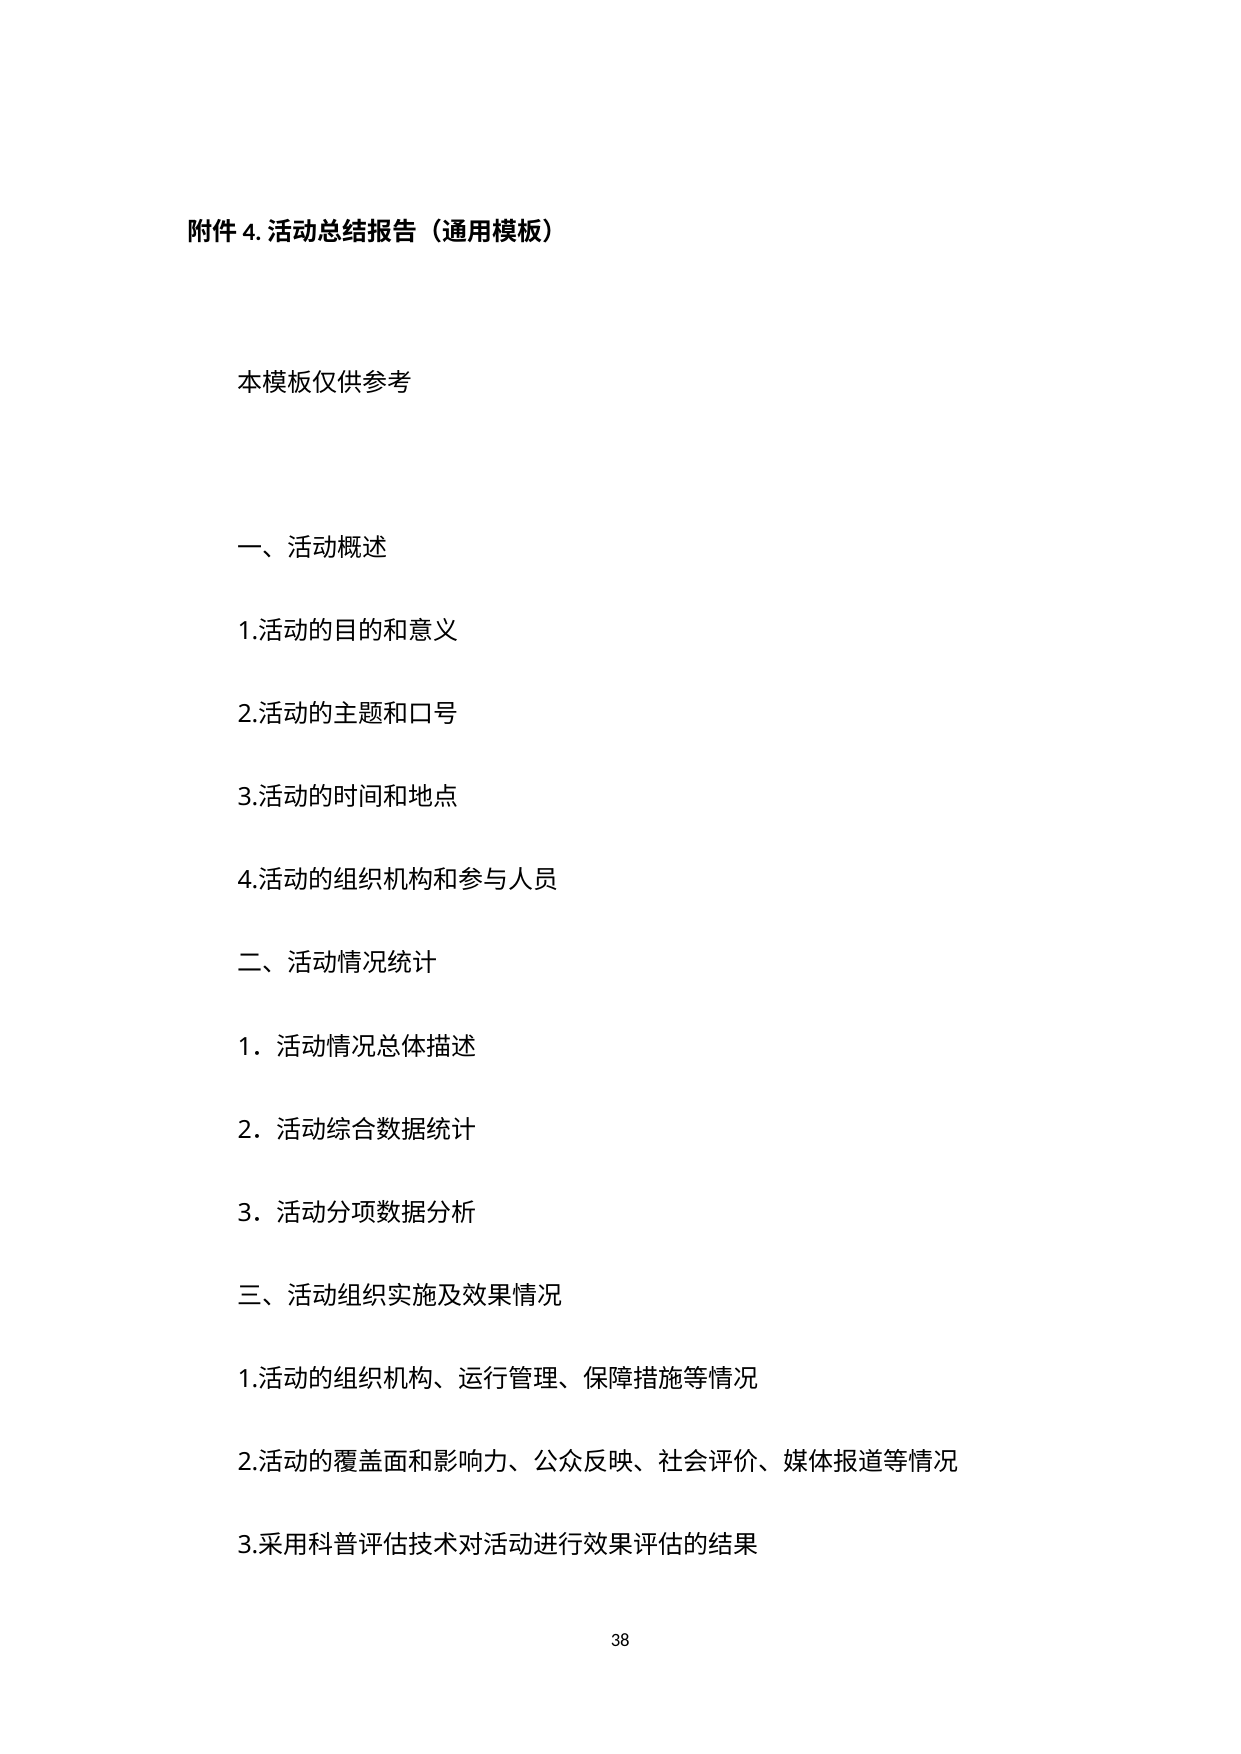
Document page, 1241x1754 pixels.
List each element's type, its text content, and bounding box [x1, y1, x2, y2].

text 1.活动的目的和意义 [187, 596, 1053, 661]
text 1.活动的组织机构、运行管理、保障措施等情况 [187, 1344, 1053, 1409]
text 二、活动情况统计 [187, 928, 1053, 993]
text 2.活动的主题和口号 [187, 679, 1053, 744]
text 3．活动分项数据分析 [187, 1178, 1053, 1243]
text 3.采用科普评估技术对活动进行效果评估的结果 [187, 1510, 1053, 1575]
text 4.活动的组织机构和参与人员 [187, 845, 1053, 910]
text 3.活动的时间和地点 [187, 762, 1053, 827]
text 本模板仅供参考 [187, 348, 1053, 413]
subtitle 附件4. 活动总结报告（通用模板） [187, 197, 1053, 262]
text 2．活动综合数据统计 [187, 1095, 1053, 1160]
text 2.活动的覆盖面和影响力、公众反映、社会评价、媒体报道等情况 [187, 1427, 1053, 1492]
text 1．活动情况总体描述 [187, 1012, 1053, 1077]
text 三、活动组织实施及效果情况 [187, 1261, 1053, 1326]
text 一、活动概述 [187, 513, 1053, 578]
